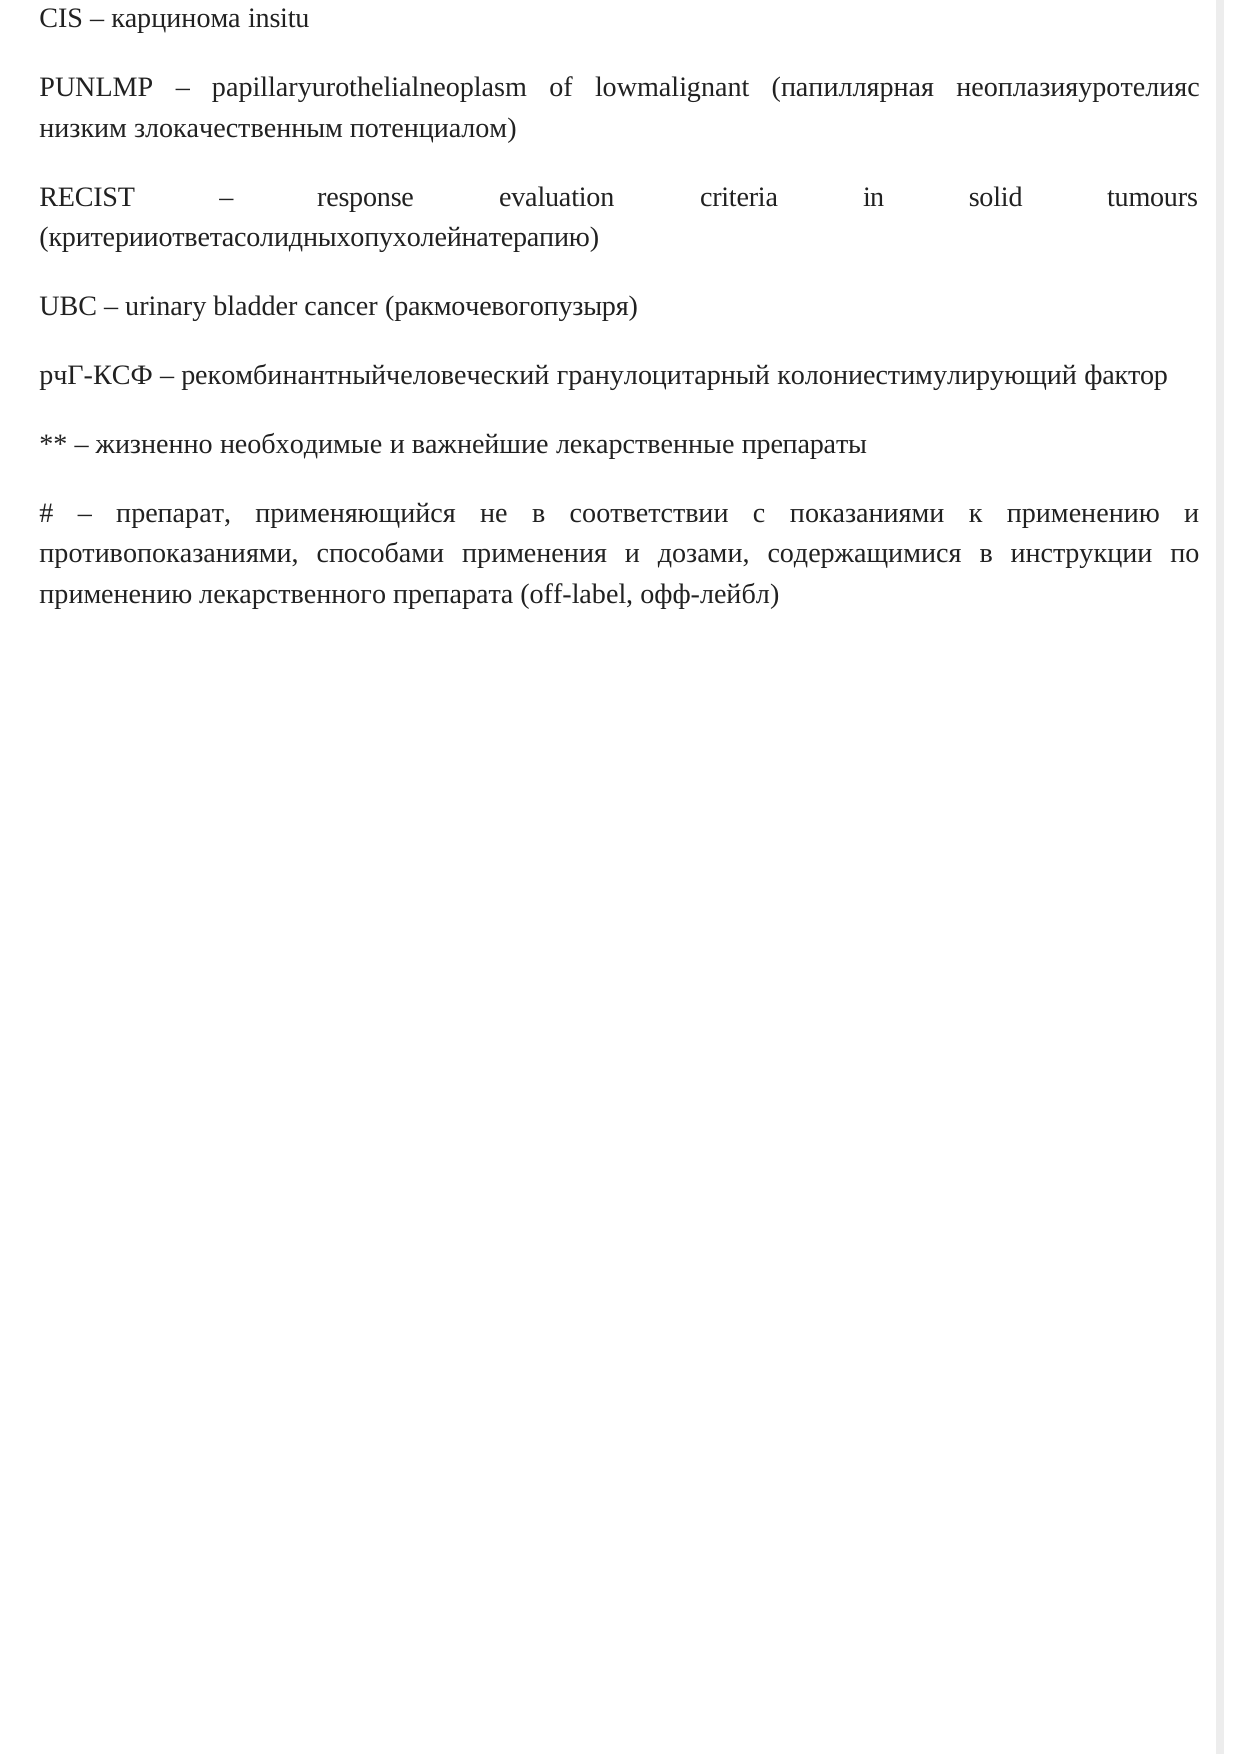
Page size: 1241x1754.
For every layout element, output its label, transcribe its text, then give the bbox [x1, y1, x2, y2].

text PUNLMP – papillaryurothelialneoplasm of lowmalignant (папиллярная неоплазияуротелияс низким злокачественным потенциалом) [39, 70, 1201, 143]
text ** – жизненно необходимые и важнейшие лекарственные препараты [39, 427, 1213, 459]
text рчГ-КСФ – рекомбинантныйчеловеческий гранулоцитарный колониестимулирующий фактор [39, 358, 1213, 390]
text # – препарат, применяющийся не в соответствии с показаниями к применению и противопоказаниями, способами применения и дозами, содержащимися в инструкции по применению лекарственного препарата (off-label, офф-лейбл) [39, 496, 1201, 609]
text RECIST – response evaluation criteria in solid tumours (критерииответасолидныхопухолейнатерапию) [39, 180, 1200, 253]
text CIS – карцинома insitu [39, 1, 1213, 34]
text UBC – urinary bladder cancer (ракмочевогопузыря) [39, 289, 1213, 321]
